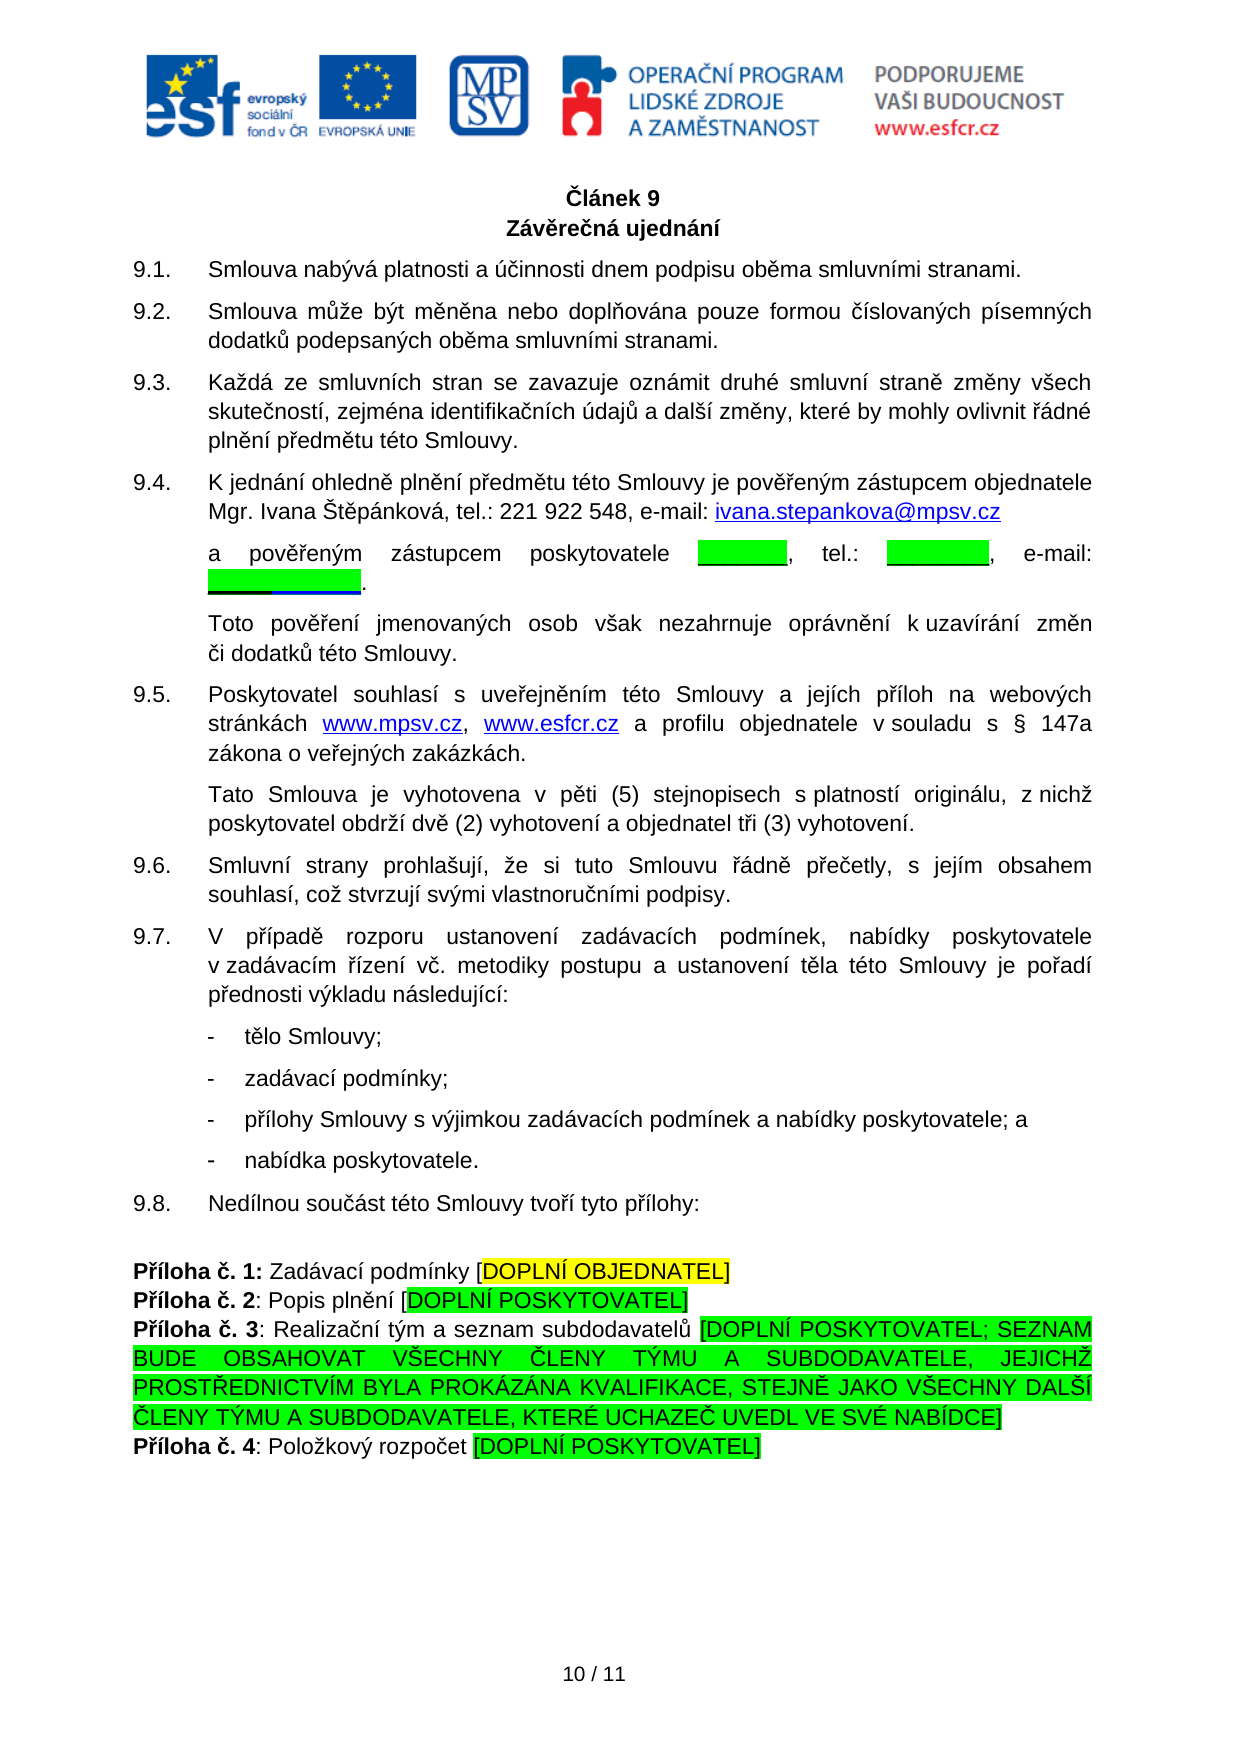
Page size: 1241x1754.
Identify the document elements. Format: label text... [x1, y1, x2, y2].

list Smlouva nabývá platnosti a účinnosti dnem podpisu oběma smluvními stranami. [133, 253, 1092, 283]
text Příloha č. 3: Realizační tým a seznam subdodavatelů [DOPLNÍ POSKYTOVATEL; SEZNAM BUDE OBSAHOVAT VŠECHNY ČLENY TÝMU A SUBDODAVATELE, JEJICHŽ PROSTŘEDNICTVÍM BYLA PROKÁZÁNA KVALIFIKACE, STEJNĚ JAKO VŠECHNY DALŠÍ ČLENY TÝMU A SUBDODAVATELE, KTERÉ UCHAZEČ UVEDL VE SVÉ NABÍDCE] [133, 1401, 1092, 1430]
list nabídka poskytovatele. [207, 1145, 1092, 1174]
list Poskytovatel souhlasí s uveřejněním této Smlouvy a jejích příloh na webových stránkách www.mpsv.cz, www.esfcr.cz a profilu objednatele v souladu s § 147a zákona o veřejných zakázkách. [133, 678, 1092, 766]
text a pověřeným zástupcem poskytovatele _______, tel.: ________, e-mail: ____________. [208, 537, 1092, 595]
text Příloha č. 4: Položkový rozpočet [DOPLNÍ POSKYTOVATEL] [133, 1430, 1092, 1459]
list K jednání ohledně plnění předmětu této Smlouvy je pověřeným zástupcem objednatele Mgr. Ivana Štěpánková, tel.: 221 922 548, e-mail: ivana.stepankova@mpsv.cz [133, 466, 1092, 524]
list Nedílnou součást této Smlouvy tvoří tyto přílohy: [133, 1187, 1092, 1216]
text Článek 9 [133, 183, 1092, 212]
text Příloha č. 1: Zadávací podmínky [DOPLNÍ OBJEDNATEL] [133, 1255, 1092, 1284]
list V případě rozporu ustanovení zadávacích podmínek, nabídky poskytovatele v zadávacím řízení vč. metodiky postupu a ustanovení těla této Smlouvy je pořadí přednosti výkladu následující: [133, 920, 1092, 1008]
list Smlouva může být měněna nebo doplňována pouze formou číslovaných písemných dodatků podepsaných oběma smluvními stranami. [133, 295, 1092, 353]
text Toto pověření jmenovaných osob však nezahrnuje oprávnění k uzavírání změn či dodatků této Smlouvy. [208, 608, 1092, 666]
text Tato Smlouva je vyhotovena v pěti (5) stejnopisech s platností originálu, z nichž poskytovatel obdrží dvě (2) vyhotovení a objednatel tři (3) vyhotovení. [208, 778, 1092, 837]
list přílohy Smlouvy s výjimkou zadávacích podmínek a nabídky poskytovatele; a [207, 1103, 1092, 1133]
list zadávací podmínky; [207, 1062, 1092, 1091]
text Příloha č. 3: Realizační tým a seznam subdodavatelů [DOPLNÍ POSKYTOVATEL; SEZNAM BUDE OBSAHOVAT VŠECHNY ČLENY TÝMU A SUBDODAVATELE, JEJICHŽ PROSTŘEDNICTVÍM BYLA PROKÁZÁNA KVALIFIKACE, STEJNĚ JAKO VŠECHNY DALŠÍ ČLENY TÝMU A SUBDODAVATELE, KTERÉ UCHAZEČ UVEDL VE SVÉ NABÍDCE] [133, 1313, 1092, 1345]
text Příloha č. 2: Popis plnění [DOPLNÍ POSKYTOVATEL] [133, 1284, 1092, 1313]
text Závěrečná ujednání [133, 212, 1092, 241]
list Každá ze smluvních stran se zavazuje oznámit druhé smluvní straně změny všech skutečností, zejména identifikačních údajů a další změny, které by mohly ovlivnit řádné plnění předmětu této Smlouvy. [133, 366, 1092, 453]
list tělo Smlouvy; [207, 1020, 1092, 1049]
list Smluvní strany prohlašují, že si tuto Smlouvu řádně přečetly, s jejím obsahem souhlasí, což stvrzují svými vlastnoručními podpisy. [133, 849, 1092, 908]
